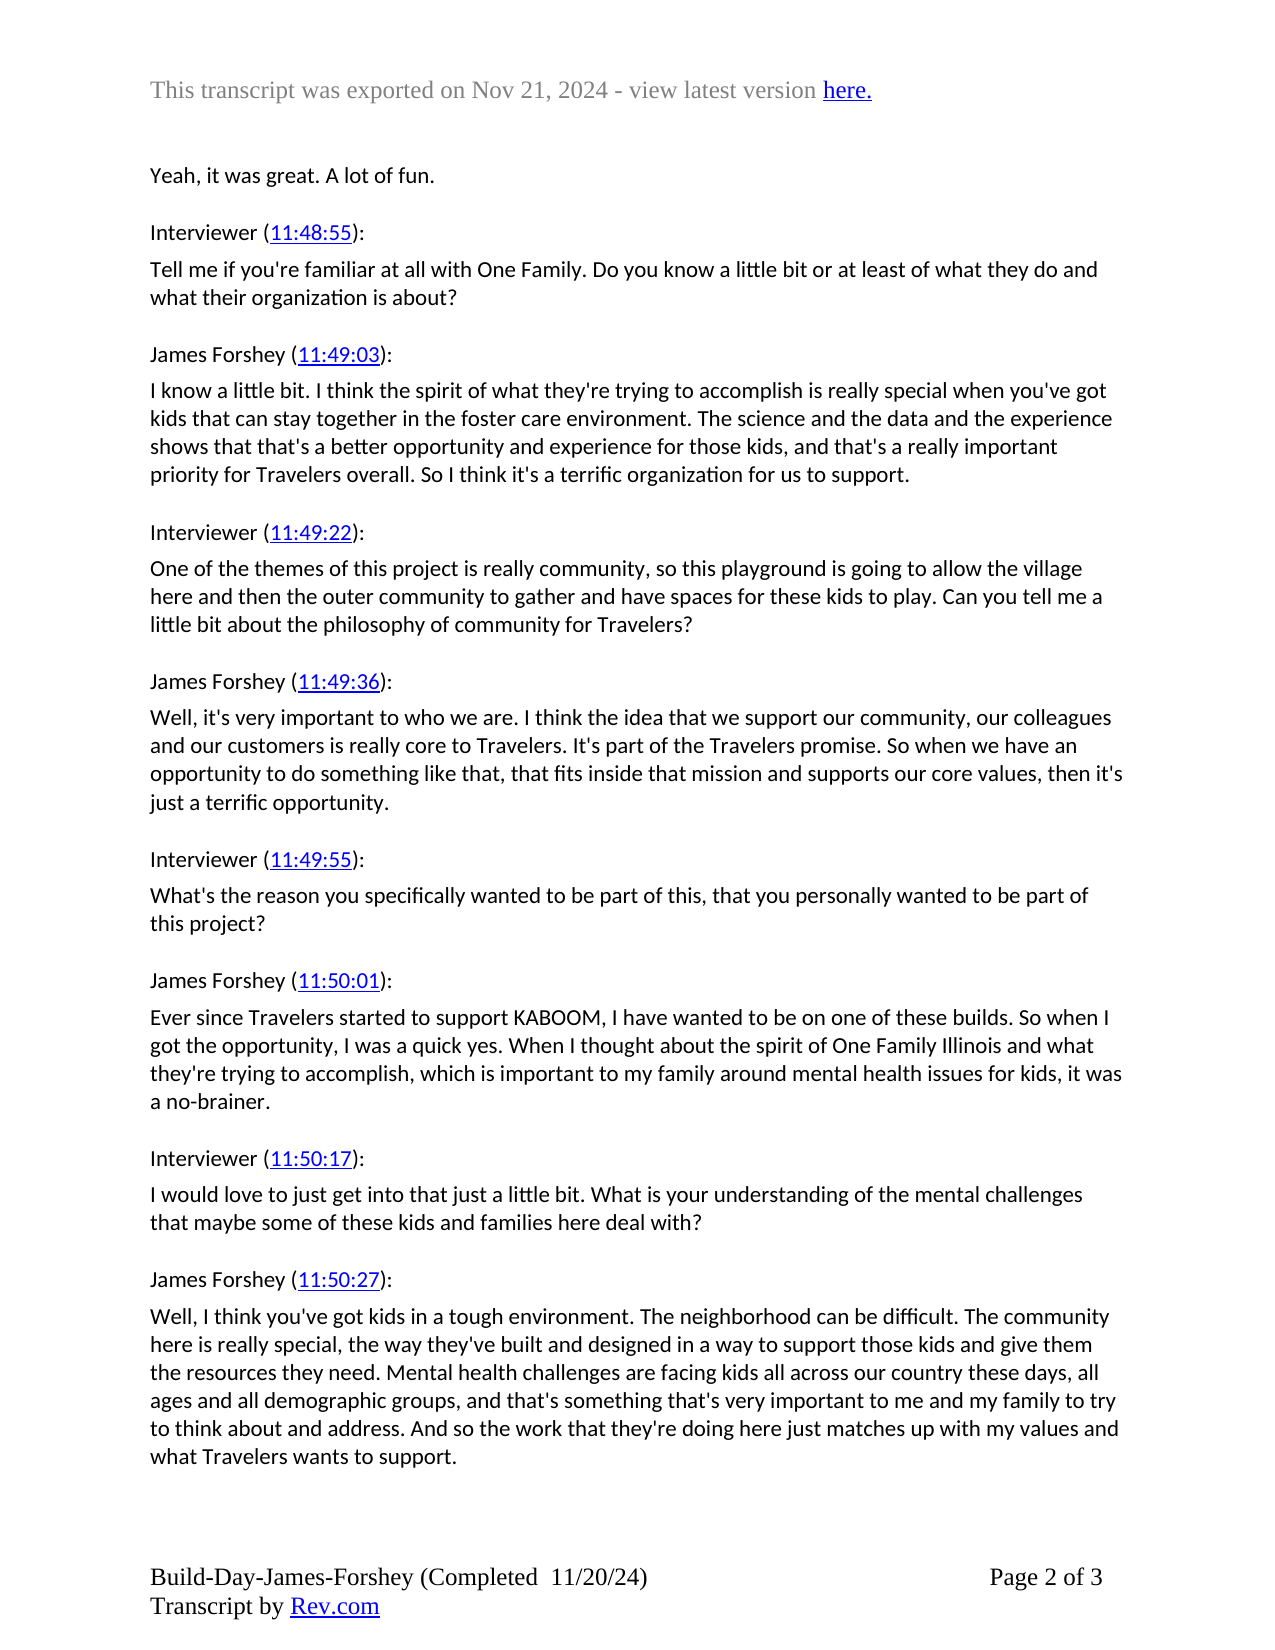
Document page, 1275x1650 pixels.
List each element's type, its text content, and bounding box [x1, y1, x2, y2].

text Well, I think you've got kids in a tough environment. The neighborhood can be difficult. The community here is really special, the way they've built and designed in a way to support those kids and give them the resources they need. Mental health challenges are facing kids all across our country these days, all ages and all demographic groups, and that's something that's very important to me and my family to try to think about and address. And so the work that they're doing here just matches up with my values and what Travelers wants to support. [150, 1302, 1125, 1470]
text James Forshey (11:50:01): [150, 966, 1125, 994]
text Yeah, it was great. A lot of fun. [150, 161, 1125, 189]
text James Forshey (11:50:27): [150, 1266, 1125, 1293]
text Interviewer (11:49:22): [150, 518, 1125, 546]
text What's the reason you specifically wanted to be part of this, that you personally wanted to be part of this project? [150, 881, 1125, 937]
text James Forshey (11:49:36): [150, 667, 1125, 695]
text One of the themes of this project is really community, so this playground is going to allow the village here and then the outer community to gather and have spaces for these kids to play. Can you tell me a little bit about the philosophy of community for Travelers? [150, 554, 1125, 638]
text James Forshey (11:49:03): [150, 340, 1125, 368]
text Interviewer (11:49:55): [150, 845, 1125, 873]
text Interviewer (11:48:55): [150, 218, 1125, 246]
text I know a little bit. I think the spirit of what they're trying to accomplish is really special when you've got kids that can stay together in the foster care environment. The science and the data and the experience shows that that's a better opportunity and experience for those kids, and that's a really important priority for Travelers overall. So I think it's a terrific organization for us to support. [150, 376, 1125, 488]
text I would love to just get into that just a little bit. What is your understanding of the mental challenges that maybe some of these kids and families here deal with? [150, 1180, 1125, 1236]
text Well, it's very important to who we are. I think the idea that we support our community, our colleagues and our customers is really core to Travelers. It's part of the Travelers promise. So when we have an opportunity to do something like that, that fits inside that mission and supports our core values, then it's just a terrific opportunity. [150, 703, 1125, 816]
text Tell me if you're familiar at all with One Family. Do you know a little bit or at least of what they do and what their organization is about? [150, 255, 1125, 311]
text Ever since Travelers started to support KABOOM, I have wanted to be on one of these builds. So when I got the opportunity, I was a quick yes. When I thought about the spirit of One Family Illinois and what they're trying to accomplish, which is important to my family around mental health issues for kids, it was a no-brainer. [150, 1003, 1125, 1115]
text Interviewer (11:50:17): [150, 1144, 1125, 1172]
